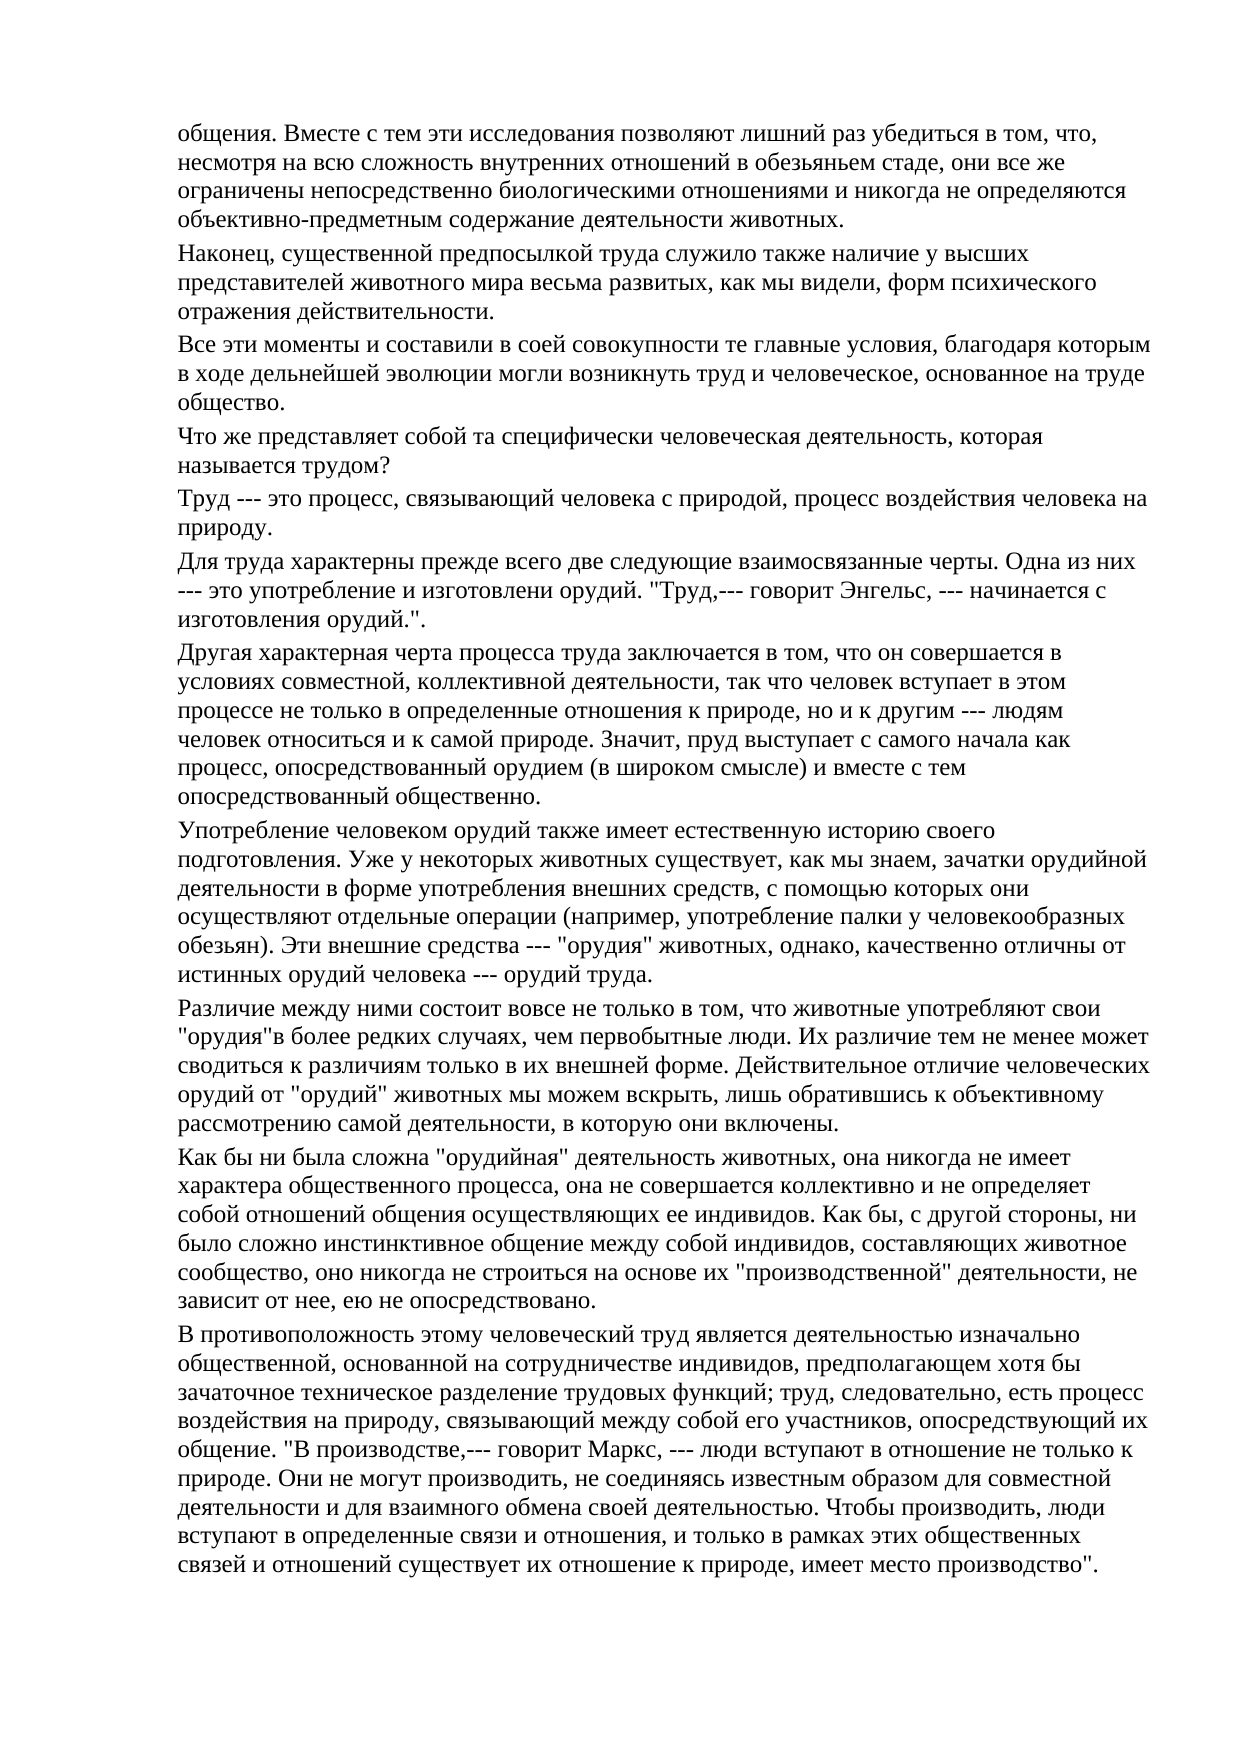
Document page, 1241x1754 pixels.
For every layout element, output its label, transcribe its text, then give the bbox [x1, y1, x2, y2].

text Как бы ни была сложна "орудийная" деятельность животных, она никогда не имеет характера общественного процесса, она не совершается коллективно и не определяет собой отношений общения осуществляющих ее индивидов. Как бы, с другой стороны, ни было сложно инстинктивное общение между собой индивидов, составляющих животное сообщество, оно никогда не строиться на основе их "производственной" деятельности, не зависит от нее, ею не опосредствовано. [177, 1142, 1152, 1314]
text Для труда характерны прежде всего две следующие взаимосвязанные черты. Одна из них --- это употребление и изготовлени орудий. "Труд,--- говорит Энгельс, --- начинается с изготовления орудий.". [177, 546, 1152, 632]
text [177, 118, 1152, 233]
text Труд --- это процесс, связывающий человека с природой, процесс воздействия человека на природу. [177, 483, 1152, 541]
text Употребление человеком орудий также имеет естественную историю своего подготовления. Уже у некоторых животных существует, как мы знаем, зачатки орудийной деятельности в форме употребления внешних средств, с помощью которых они осуществляют отдельные операции (например, употребление палки у человекообразных обезьян). Эти внешние средства --- "орудия" животных, однако, качественно отличны от истинных орудий человека --- орудий труда. [177, 815, 1152, 988]
text Другая характерная черта процесса труда заключается в том, что он совершается в условиях совместной, коллективной деятельности, так что человек вступает в этом процессе не только в определенные отношения к природе, но и к другим --- людям человек относиться и к самой природе. Значит, пруд выступает с самого начала как процесс, опосредствованный орудием (в широком смысле) и вместе с тем опосредствованный общественно. [177, 637, 1152, 810]
text Наконец, существенной предпосылкой труда служило также наличие у высших представителей животного мира весьма развитых, как мы видели, форм психического отражения действительности. [177, 238, 1152, 324]
text Различие между ними состоит вовсе не только в том, что животные употребляют свои "орудия"в более редких случаях, чем первобытные люди. Их различие тем не менее может сводиться к различиям только в их внешней форме. Действительное отличие человеческих орудий от "орудий" животных мы можем вскрыть, лишь обратившись к объективному рассмотрению самой деятельности, в которую они включены. [177, 993, 1152, 1136]
text Все эти моменты и составили в соей совокупности те главные условия, благодаря которым в ходе дельнейшей эволюции могли возникнуть труд и человеческое, основанное на труде общество. [177, 329, 1152, 416]
text В противоположность этому человеческий труд является деятельностью изначально общественной, основанной на сотрудничестве индивидов, предполагающем хотя бы зачаточное техническое разделение трудовых функций; труд, следовательно, есть процесс воздействия на природу, связывающий между собой его участников, опосредствующий их общение. "В производстве,--- говорит Маркс, --- люди вступают в отношение не только к природе. Они не могут производить, не соединяясь известным образом для совместной деятельности и для взаимного обмена своей деятельностью. Чтобы производить, люди вступают в определенные связи и отношения, и только в рамках этих общественных связей и отношений существует их отношение к природе, имеет место производство". [177, 1319, 1152, 1578]
text Что же представляет собой та специфически человеческая деятельность, которая называется трудом? [177, 421, 1152, 478]
